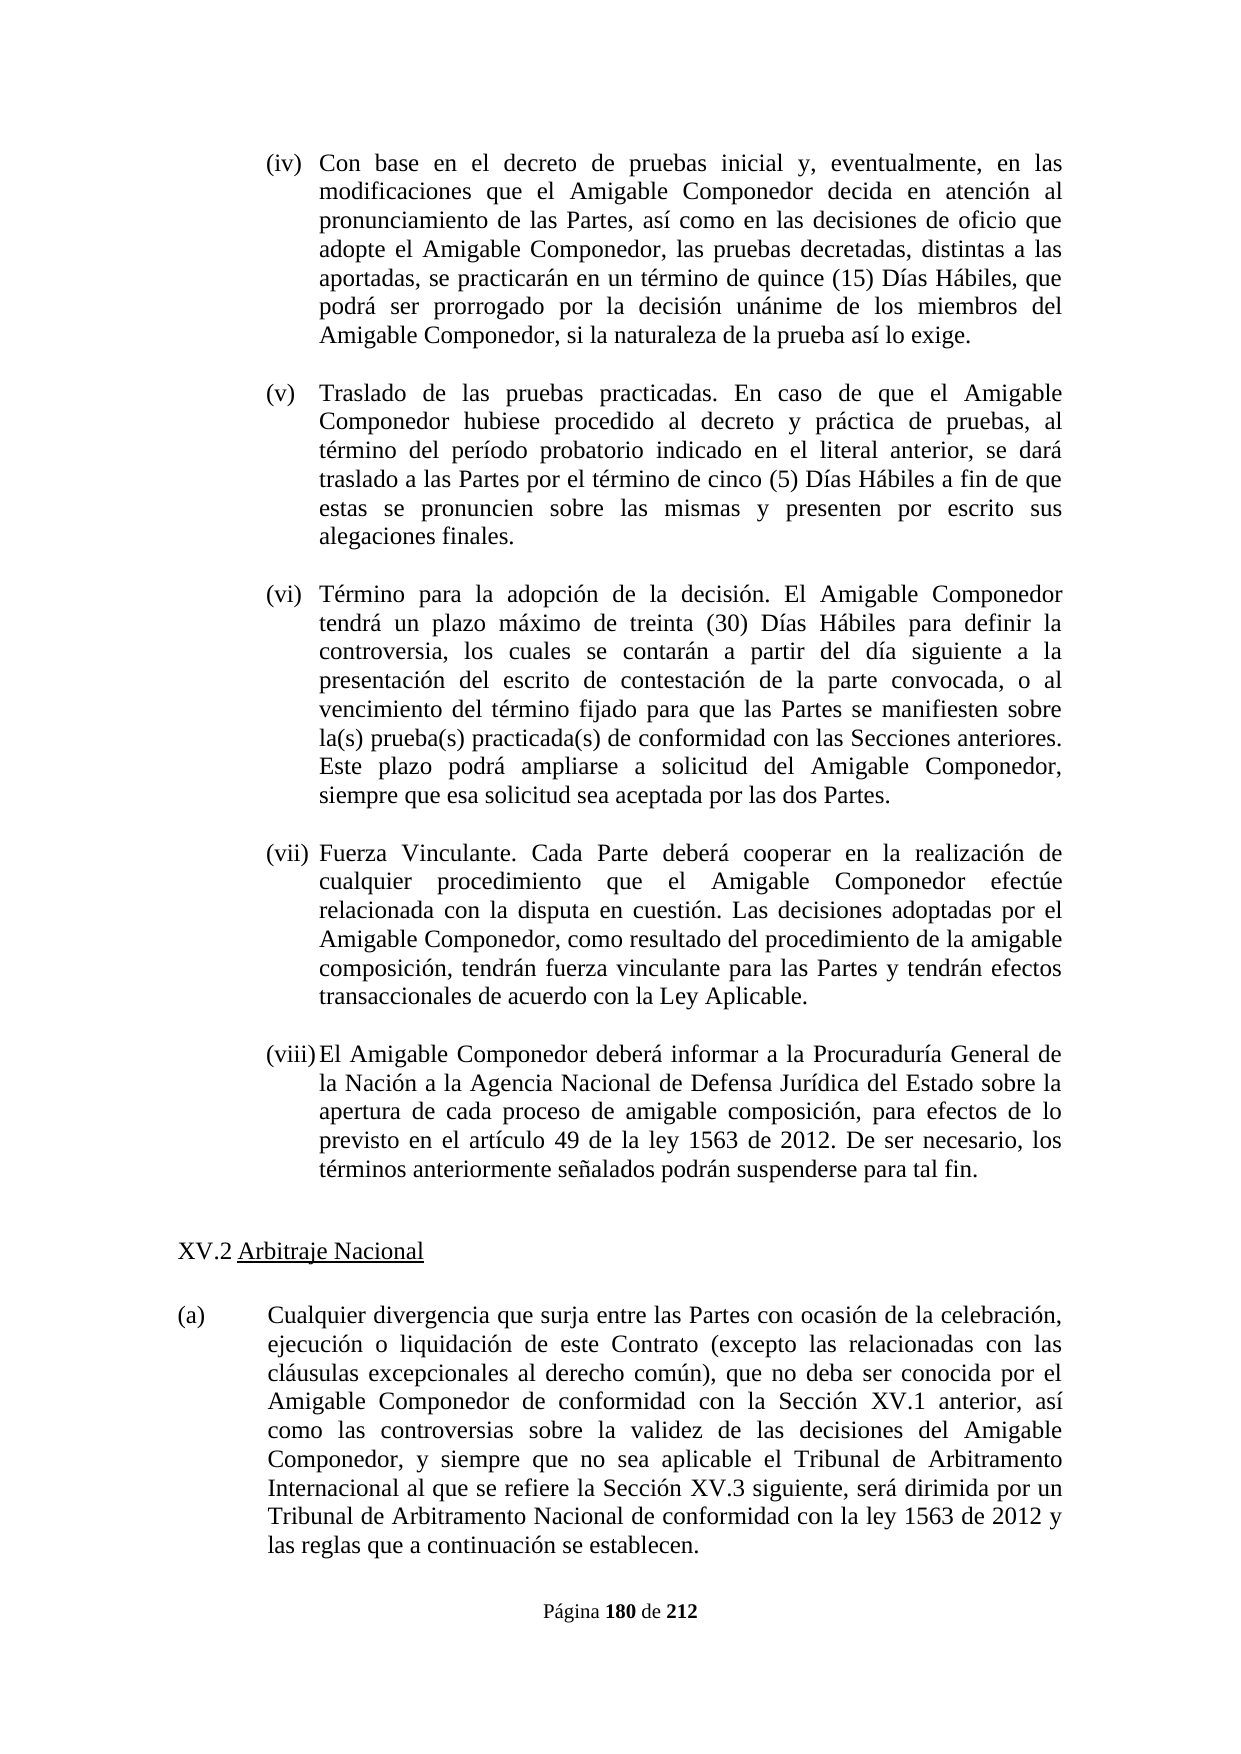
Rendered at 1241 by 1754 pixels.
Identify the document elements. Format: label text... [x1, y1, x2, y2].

list El Amigable Componedor deberá informar a la Procuraduría General de la Nación a la Agencia Nacional de Defensa Jurídica del Estado sobre la apertura de cada proceso de amigable composición, para efectos de lo previsto en el artículo 49 de la ley 1563 de 2012. De ser necesario, los términos anteriormente señalados podrán suspenderse para tal fin. [266, 1039, 1063, 1183]
text Cualquier divergencia que surja entre las Partes con ocasión de la celebración, ejecución o liquidación de este Contrato (excepto las relacionadas con las cláusulas excepcionales al derecho común), que no deba ser conocida por el Amigable Componedor de conformidad con la Sección 15.1 anterior, así como las controversias sobre la validez de las decisiones del Amigable Componedor, y siempre que no sea aplicable el Tribunal de Arbitramento Internacional al que se refiere la Sección 15.3 siguiente, será dirimida por un Tribunal de Arbitramento Nacional de conformidad con la ley 1563 de 2012 y las reglas que a continuación se establecen. [177, 1300, 1063, 1559]
list Traslado de las pruebas practicadas. En caso de que el Amigable Componedor hubiese procedido al decreto y práctica de pruebas, al término del período probatorio indicado en el literal anterior, se dará traslado a las Partes por el término de cinco (5) Días Hábiles a fin de que estas se pronuncien sobre las mismas y presenten por escrito sus alegaciones finales. [266, 378, 1063, 550]
list Fuerza Vinculante. Cada Parte deberá cooperar en la realización de cualquier procedimiento que el Amigable Componedor efectúe relacionada con la disputa en cuestión. Las decisiones adoptadas por el Amigable Componedor, como resultado del procedimiento de la amigable composición, tendrán fuerza vinculante para las Partes y tendrán efectos transaccionales de acuerdo con la Ley Aplicable. [266, 838, 1063, 1010]
subtitle Arbitraje Nacional [177, 1236, 1063, 1265]
list Término para la adopción de la decisión. El Amigable Componedor tendrá un plazo máximo de treinta (30) Días Hábiles para definir la controversia, los cuales se contarán a partir del día siguiente a la presentación del escrito de contestación de la parte convocada, o al vencimiento del término fijado para que las Partes se manifiesten sobre la(s) prueba(s) practicada(s) de conformidad con las Secciones anteriores. Este plazo podrá ampliarse a solicitud del Amigable Componedor, siempre que esa solicitud sea aceptada por las dos Partes. [266, 579, 1063, 809]
list Con base en el decreto de pruebas inicial y, eventualmente, en las modificaciones que el Amigable Componedor decida en atención al pronunciamiento de las Partes, así como en las decisiones de oficio que adopte el Amigable Componedor, las pruebas decretadas, distintas a las aportadas, se practicarán en un término de quince (15) Días Hábiles, que podrá ser prorrogado por la decisión unánime de los miembros del Amigable Componedor, si la naturaleza de la prueba así lo exige. [266, 148, 1063, 349]
